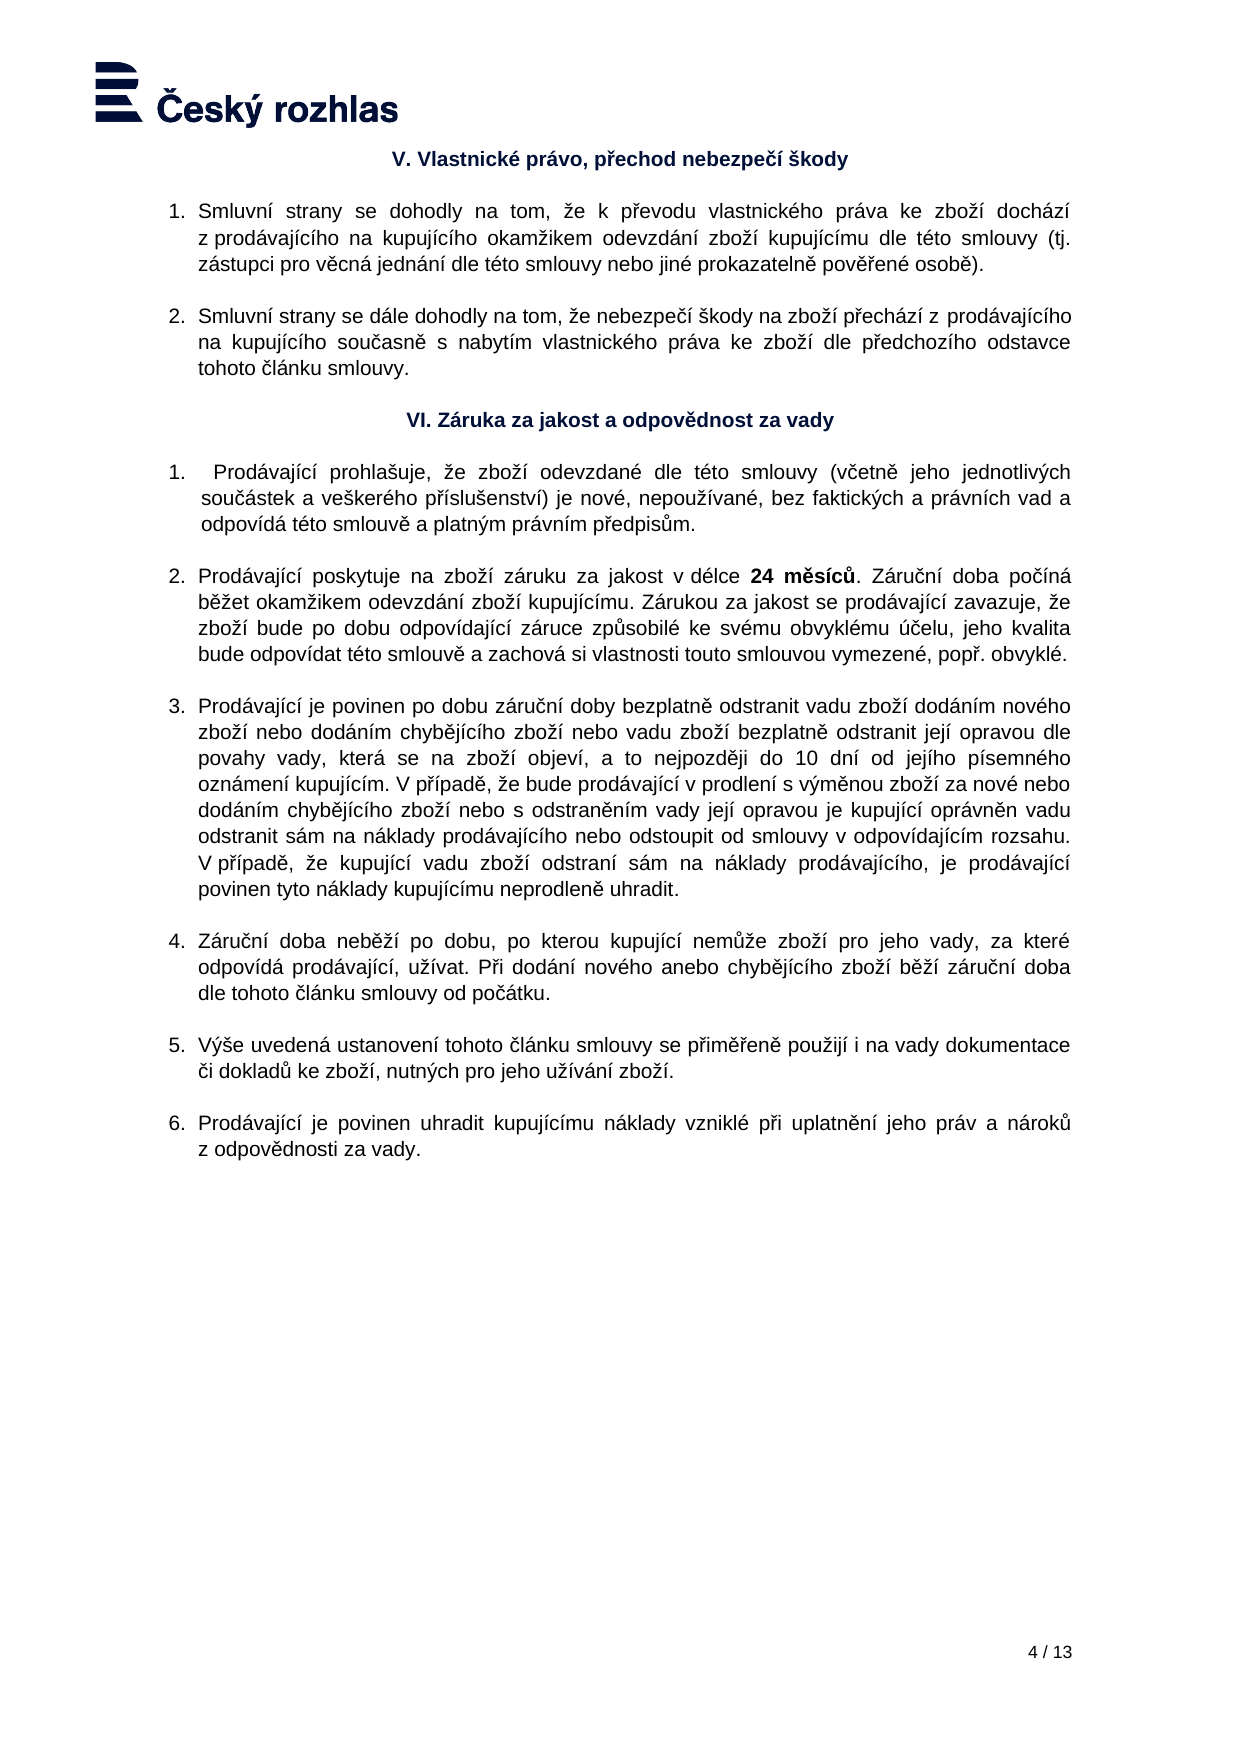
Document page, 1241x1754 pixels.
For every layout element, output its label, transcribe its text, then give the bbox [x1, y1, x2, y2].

list Prodávající prohlašuje, že zboží odevzdané dle této smlouvy (včetně jeho jednotlivých součástek a veškerého příslušenství) je nové, nepoužívané, bez faktických a právních vad a odpovídá této smlouvě a platným právním předpisům. [168, 458, 1072, 537]
subtitle Záruka za jakost a odpovědnost za vady [168, 406, 1072, 432]
list Výše uvedená ustanovení tohoto článku smlouvy se přiměřeně použijí i na vady dokumentace či dokladů ke zboží, nutných pro jeho užívání zboží. [168, 1031, 1072, 1083]
subtitle Vlastnické právo, přechod nebezpečí škody [168, 146, 1072, 172]
picture [95, 62, 398, 128]
list Záruční doba neběží po dobu, po kterou kupující nemůže zboží pro jeho vady, za které odpovídá prodávající, užívat. Při dodání nového anebo chybějícího zboží běží záruční doba dle tohoto článku smlouvy od počátku. [168, 927, 1072, 1005]
list Prodávající poskytuje na zboží záruku za jakost v délce 24 měsíců. Záruční doba počíná běžet okamžikem odevzdání zboží kupujícímu. Zárukou za jakost se prodávající zavazuje, že zboží bude po dobu odpovídající záruce způsobilé ke svému obvyklému účelu, jeho kvalita bude odpovídat této smlouvě a zachová si vlastnosti touto smlouvou vymezené, popř. obvyklé. [168, 563, 1072, 667]
list Prodávající je povinen uhradit kupujícímu náklady vzniklé při uplatnění jeho práv a nároků z odpovědnosti za vady. [168, 1109, 1072, 1162]
list Prodávající je povinen po dobu záruční doby bezplatně odstranit vadu zboží dodáním nového zboží nebo dodáním chybějícího zboží nebo vadu zboží bezplatně odstranit její opravou dle povahy vady, která se na zboží objeví, a to nejpozději do 10 dní od jejího písemného oznámení kupujícím. V případě, že bude prodávající v prodlení s výměnou zboží za nové nebo dodáním chybějícího zboží nebo s odstraněním vady její opravou je kupující oprávněn vadu odstranit sám na náklady prodávajícího nebo odstoupit od smlouvy v odpovídajícím rozsahu. V případě, že kupující vadu zboží odstraní sám na náklady prodávajícího, je prodávající povinen tyto náklady kupujícímu neprodleně uhradit. [168, 693, 1072, 901]
list Smluvní strany se dále dohodly na tom, že nebezpečí škody na zboží přechází z prodávajícího na kupujícího současně s nabytím vlastnického práva ke zboží dle předchozího odstavce tohoto článku smlouvy. [168, 302, 1072, 380]
list Smluvní strany se dohodly na tom, že k převodu vlastnického práva ke zboží dochází z prodávajícího na kupujícího okamžikem odevzdání zboží kupujícímu dle této smlouvy (tj. zástupci pro věcná jednání dle této smlouvy nebo jiné prokazatelně pověřené osobě). [168, 198, 1072, 276]
